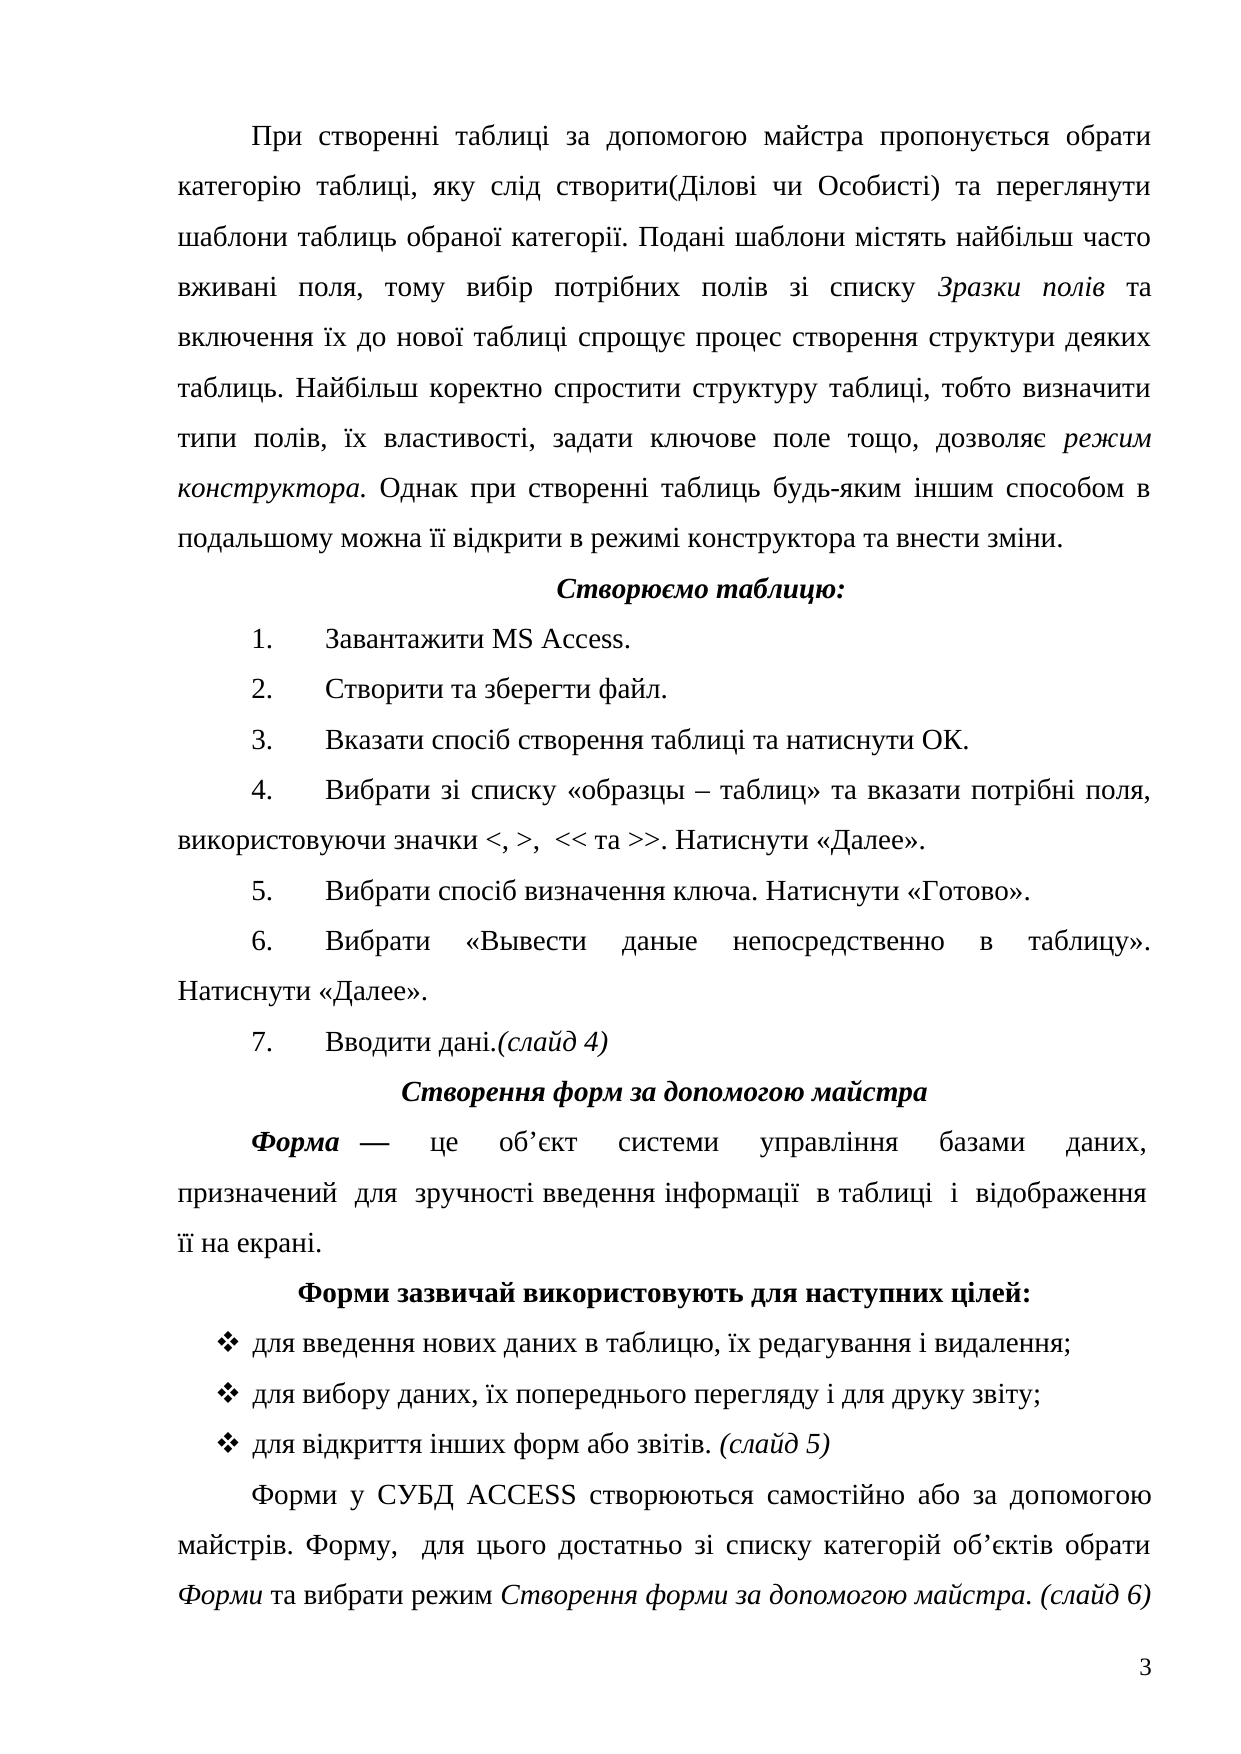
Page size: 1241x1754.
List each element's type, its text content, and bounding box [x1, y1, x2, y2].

list Вводити дані.(слайд 4) [177, 1024, 1152, 1057]
list Форма — це об’єкт системи управління базами даних, призначений для зручності введення інформації в таблиці і відображення її на екрані. [177, 1124, 1148, 1258]
list для вибору даних, їх попереднього перегляду і для друку звіту; [215, 1376, 1152, 1410]
list Вибрати «Вывести даные непосредственно в таблицу». Натиснути «Далее». [177, 923, 1152, 1007]
list Завантажити MS Access. [177, 621, 1152, 655]
list Створити та зберегти файл. [177, 672, 1152, 705]
text При створенні таблиці за допомогою майстра пропонується обрати категорію таблиці, яку слід створити(Ділові чи Особисті) та переглянути шаблони таблиць обраної категорії. Подані шаблони містять найбільш часто вживані поля, тому вибір потрібних полів зі списку Зразки полів та включення їх до нової таблиці спрощує процес створення структури деяких таблиць. Найбільш коректно спростити структуру таблиці, тобто визначити типи полів, їх властивості, задати ключове поле тощо, дозволяє режим конструктора. Однак при створенні таблиць будь-яким іншим способом в подальшому можна її відкрити в режимі конструктора та внести зміни. [177, 118, 1152, 554]
list Вибрати спосіб визначення ключа. Натиснути «Готово». [177, 873, 1152, 906]
list Вказати спосіб створення таблиці та натиснути ОК. [177, 722, 1152, 755]
text Створюємо таблицю: [177, 571, 1152, 604]
list Вибрати зі списку «образцы – таблиц» та вказати потрібні поля, використовуючи значки <, >, << та >>. Натиснути «Далее». [177, 772, 1152, 856]
text Форми зазвичай використовують для наступних цілей: [177, 1275, 1152, 1309]
list для введення нових даних в таблицю, їх редагування і видалення; [215, 1326, 1152, 1359]
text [177, 1477, 1152, 1611]
text Створення форм за допомогою майстра [177, 1074, 1152, 1108]
list для відкриття інших форм або звітів. (слайд 5) [215, 1426, 1152, 1460]
